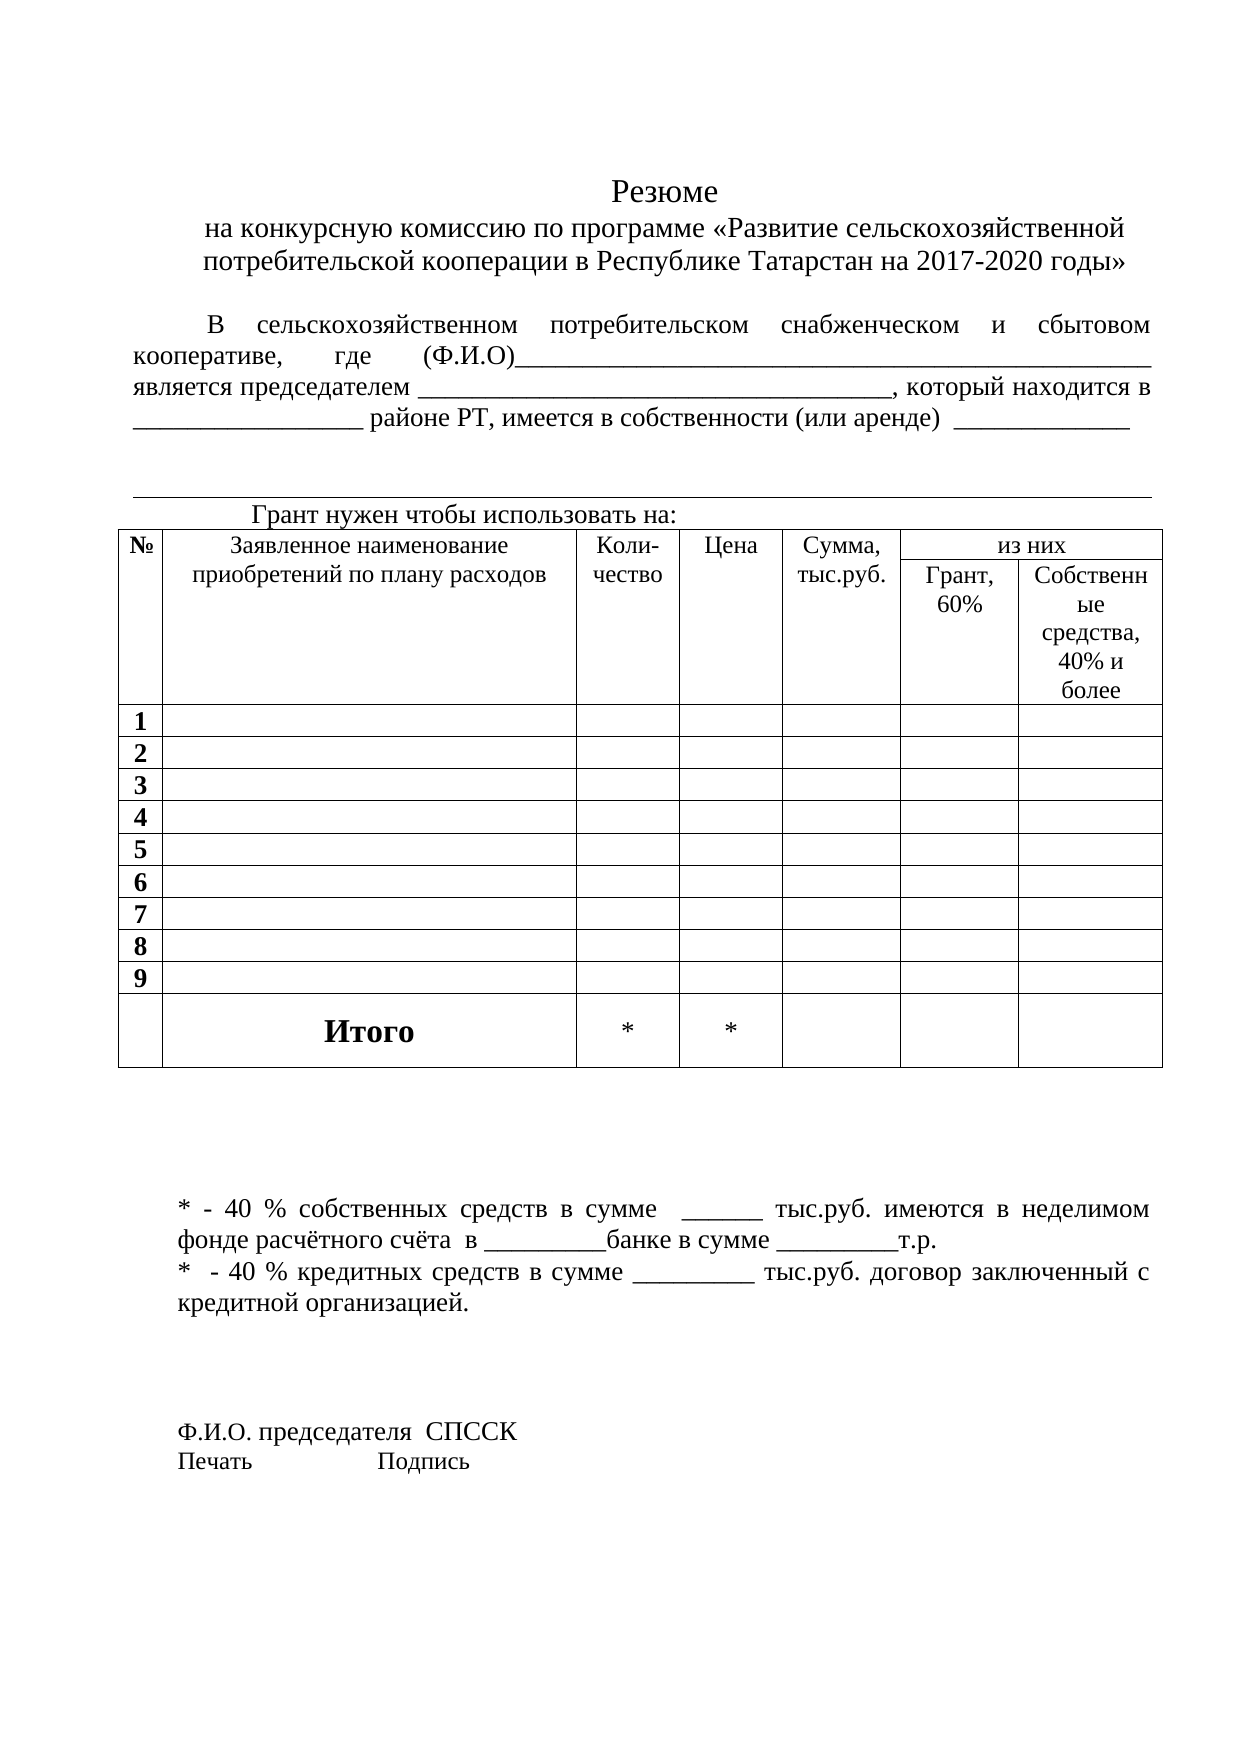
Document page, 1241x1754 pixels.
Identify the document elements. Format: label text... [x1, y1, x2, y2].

table_cell [901, 801, 1018, 832]
text Грант нужен чтобы использовать на: [177, 498, 1152, 529]
text Печать Подпись [177, 1446, 1152, 1475]
table_cell [577, 962, 679, 993]
table_cell [119, 994, 162, 1067]
table_cell [163, 898, 576, 929]
table_cell [163, 930, 576, 961]
table_cell [783, 898, 900, 929]
table_cell [163, 769, 576, 800]
table_cell [577, 930, 679, 961]
table_cell [1019, 898, 1162, 929]
table_cell 1 [119, 705, 162, 736]
table_cell Итого [163, 994, 576, 1067]
table_cell [1019, 866, 1162, 897]
table_cell [1019, 737, 1162, 768]
table_cell Грант, 60% [901, 560, 1018, 704]
table_cell [163, 962, 576, 993]
table_cell [901, 930, 1018, 961]
table_cell [163, 737, 576, 768]
table_header Заявленное наименование приобретений по плану расходов [163, 530, 576, 704]
table_cell [783, 866, 900, 897]
table_header Цена [680, 530, 782, 704]
text Резюме [177, 171, 1152, 210]
table_cell [783, 834, 900, 864]
table_cell [577, 801, 679, 832]
table_cell [680, 898, 782, 929]
table_cell [901, 769, 1018, 800]
text В сельскохозяйственном потребительском снабженческом и сбытовом кооперативе, где (Ф.И.О)_______________________________________________ является председателем ___________________________________, который находится в _________________ районе РТ, имеется в собственности (или аренде) _____________ [133, 308, 1152, 432]
table_cell [577, 866, 679, 897]
table_cell [901, 962, 1018, 993]
table_cell [901, 737, 1018, 768]
table_cell [901, 994, 1018, 1067]
table_cell [680, 930, 782, 961]
table_cell [783, 994, 900, 1067]
table_cell [577, 705, 679, 736]
table_cell 3 [119, 769, 162, 800]
table_cell [680, 962, 782, 993]
table_header № [119, 530, 162, 704]
table_cell Собственные средства, 40% и более [1019, 560, 1162, 704]
table_cell [577, 898, 679, 929]
table_cell [901, 898, 1018, 929]
table_cell 9 [119, 962, 162, 993]
table_cell 6 [119, 866, 162, 897]
table_cell [1019, 994, 1162, 1067]
table_cell * [680, 994, 782, 1067]
table_cell [783, 737, 900, 768]
table_cell [577, 737, 679, 768]
table_cell 2 [119, 737, 162, 768]
table_cell 7 [119, 898, 162, 929]
table_cell 4 [119, 801, 162, 832]
table_cell [680, 737, 782, 768]
table_cell [1019, 705, 1162, 736]
table_cell [680, 866, 782, 897]
table_cell [1019, 962, 1162, 993]
table_cell [680, 834, 782, 864]
table_cell 5 [119, 834, 162, 864]
table_cell [163, 834, 576, 864]
table_cell [783, 801, 900, 832]
table_cell * [577, 994, 679, 1067]
text на конкурсную комиссию по программе «Развитие сельскохозяйственной потребительской кооперации в Республике Татарстан на 2017-2020 годы» [177, 210, 1152, 277]
table_cell [163, 866, 576, 897]
table_cell [783, 705, 900, 736]
table_cell [783, 769, 900, 800]
text Ф.И.О. председателя СПССК [177, 1415, 1152, 1446]
table_cell [577, 834, 679, 864]
table_cell [1019, 801, 1162, 832]
table_cell [1019, 769, 1162, 800]
table_cell [163, 705, 576, 736]
table_cell [901, 705, 1018, 736]
table_cell [680, 801, 782, 832]
table_cell [1019, 834, 1162, 864]
table_cell 8 [119, 930, 162, 961]
table_cell [783, 930, 900, 961]
table_header Коли-чество [577, 530, 679, 704]
table_cell [680, 769, 782, 800]
text * - 40 % собственных средств в сумме ______ тыс.руб. имеются в неделимом фонде расчётного счёта в _________банке в сумме _________т.р. [177, 1192, 1152, 1255]
table_header из них [901, 530, 1162, 559]
table_cell [1019, 930, 1162, 961]
text * - 40 % кредитных средств в сумме _________ тыс.руб. договор заключенный с кредитной организацией. [177, 1255, 1152, 1317]
table_cell [163, 801, 576, 832]
table_cell [901, 866, 1018, 897]
table_cell [680, 705, 782, 736]
table_header Сумма, тыс.руб. [783, 530, 900, 704]
table_cell [577, 769, 679, 800]
table_cell [901, 834, 1018, 864]
table_cell [783, 962, 900, 993]
